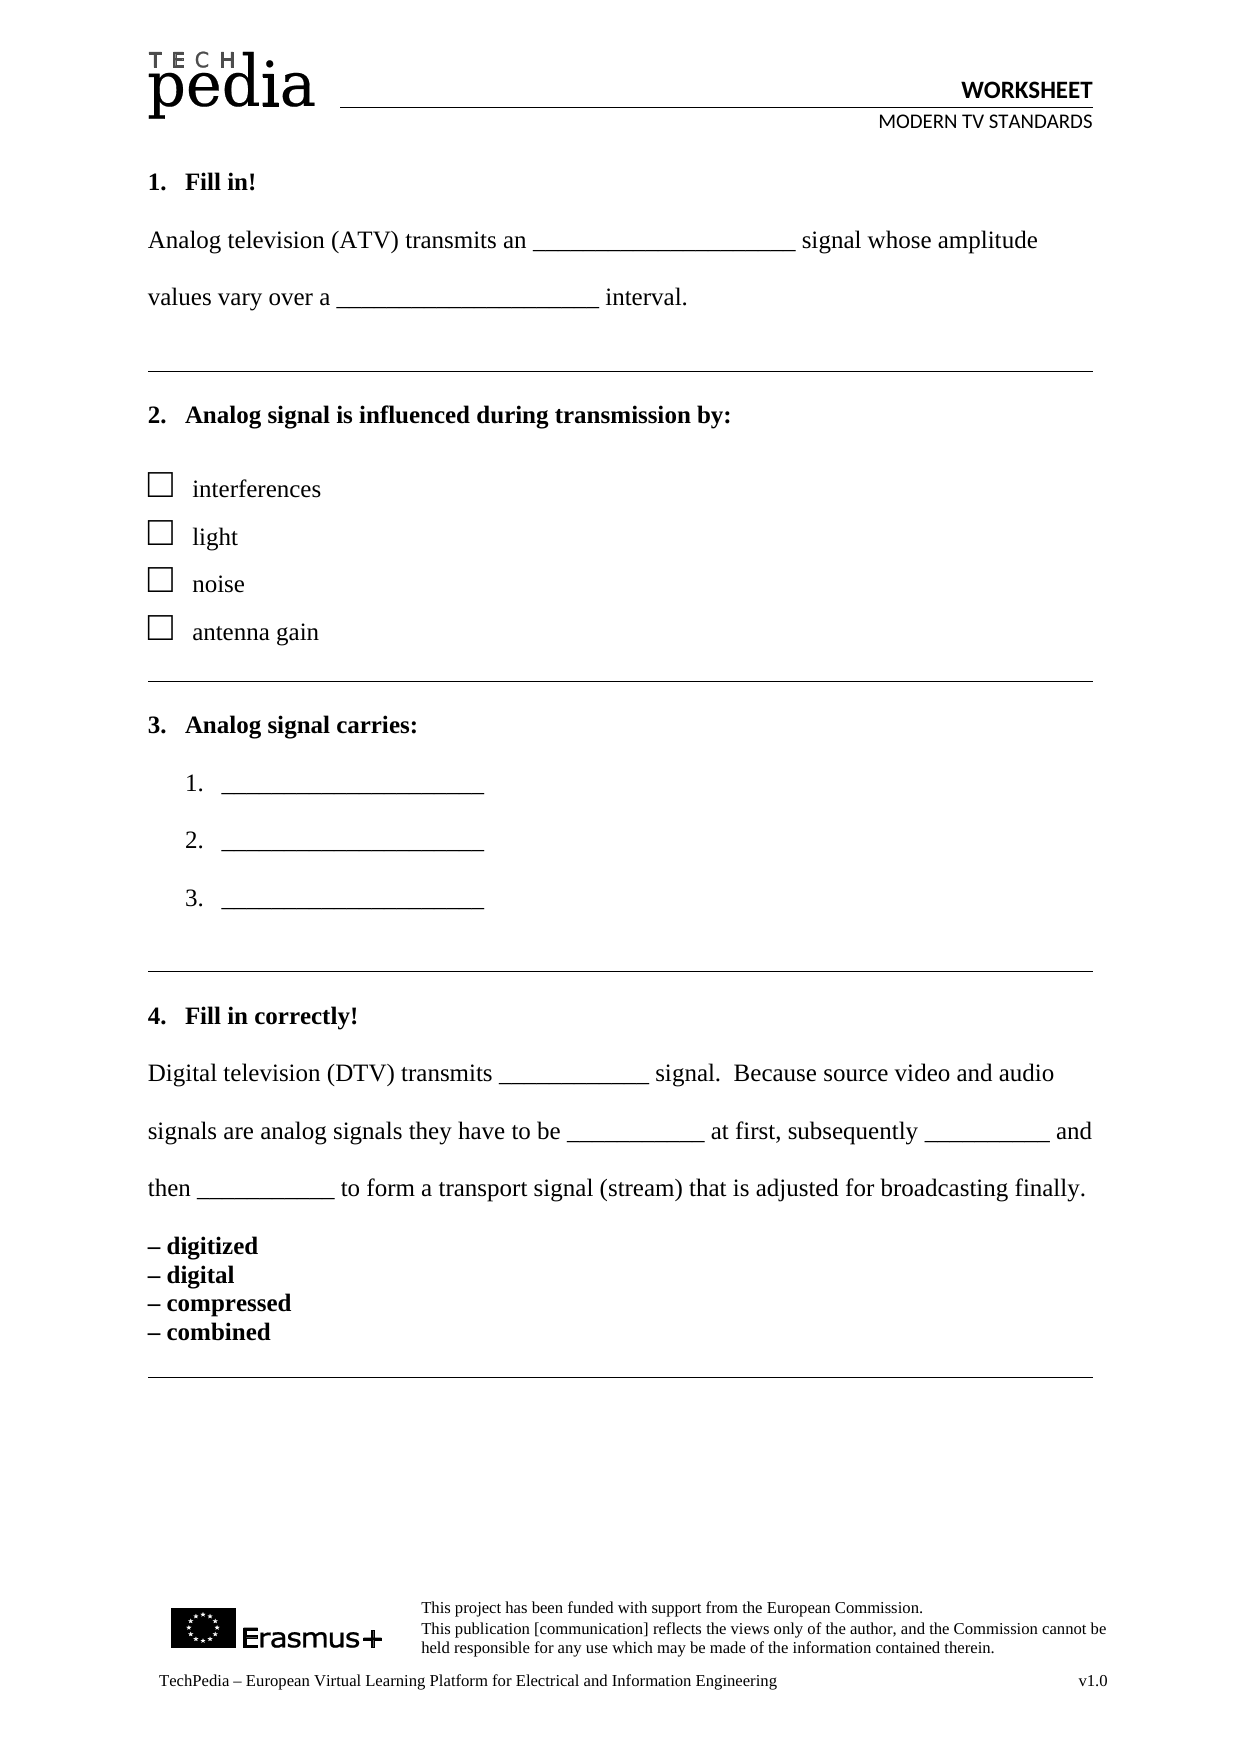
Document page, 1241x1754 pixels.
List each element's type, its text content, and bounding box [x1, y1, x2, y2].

text – compressed [148, 1288, 1093, 1317]
text □ antenna gain [148, 602, 1093, 650]
text □ interferences [148, 458, 1093, 506]
text 1. _____________________ [185, 768, 1093, 797]
text – digitized [148, 1231, 1093, 1260]
text □ light [148, 506, 1093, 554]
text Digital television (DTV) transmits ____________ signal. Because source video and audio signals are analog signals they have to be ___________ at first, subsequently __________ and then ___________ to form a transport signal (stream) that is adjusted for broadcasting finally. [148, 1058, 1093, 1202]
text – digital [148, 1260, 1093, 1288]
text Fill in! [148, 167, 1093, 196]
text Analog television (ATV) transmits an _____________________ signal whose amplitude values vary over a _____________________ interval. [148, 225, 1093, 311]
text 3. _____________________ [185, 883, 1093, 912]
text Fill in correctly! [148, 1001, 1093, 1030]
text 2. _____________________ [185, 825, 1093, 854]
text Analog signal is influenced during transmission by: [148, 401, 1093, 429]
text □ noise [148, 554, 1093, 602]
text – combined [148, 1317, 1093, 1346]
text Analog signal carries: [148, 710, 1093, 739]
